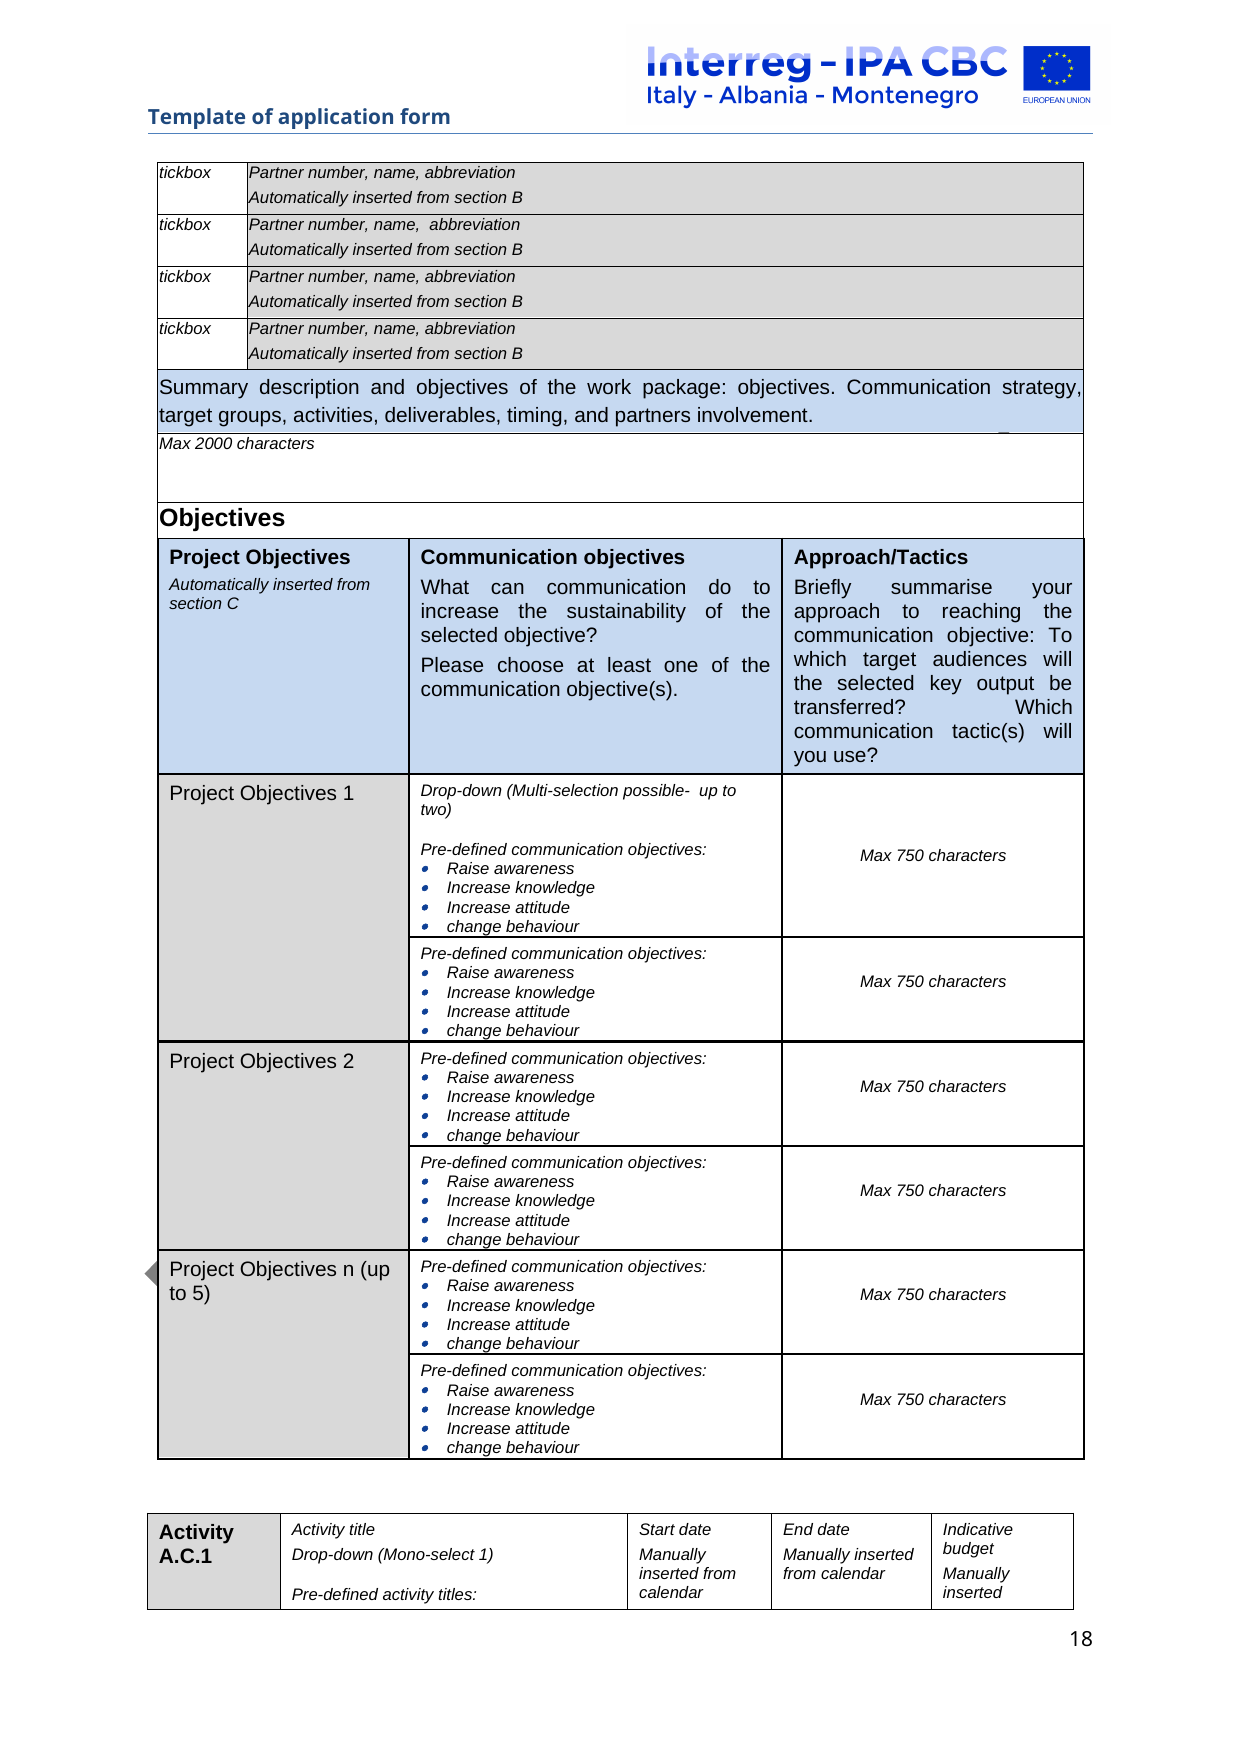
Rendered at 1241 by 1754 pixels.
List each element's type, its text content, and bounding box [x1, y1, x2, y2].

table_cell Project Objectives 1 [159, 775, 408, 1040]
table_cell Pre-defined communication objectives: Raise awareness Increase knowledge Increase attitude change behaviour [410, 1355, 781, 1457]
table_cell Pre-defined communication objectives: Raise awareness Increase knowledge Increase attitude change behaviour [410, 1251, 781, 1353]
table_cell Project Objectives 2 [159, 1043, 408, 1249]
table_cell tickbox [158, 163, 247, 214]
table_cell Partner number, name, abbreviation Automatically inserted from section B [248, 163, 1083, 214]
table_cell Max 2000 characters [158, 434, 1083, 502]
table_cell Objectives [158, 503, 1083, 538]
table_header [628, 1514, 771, 1609]
table_cell Pre-defined communication objectives: Raise awareness Increase knowledge Increase attitude change behaviour [410, 1043, 781, 1145]
table_cell Max 750 characters [783, 1147, 1083, 1249]
table_cell Max 750 characters [783, 1043, 1083, 1145]
table_cell tickbox [158, 215, 247, 266]
table_cell Pre-defined communication objectives: Raise awareness Increase knowledge Increase attitude change behaviour [410, 1147, 781, 1249]
table_cell Max 750 characters [783, 1355, 1083, 1457]
picture [626, 24, 1112, 125]
table_cell Drop-down (Multi-selection possible- up to two) Pre-defined communication objectives: Raise awareness Increase knowledge Increase attitude change behaviour [410, 775, 781, 936]
table_cell Communication objectives What can communication do to increase the sustainability of the selected objective? Please choose at least one of the communication objective(s). [410, 539, 781, 773]
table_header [281, 1514, 627, 1609]
table_cell Approach/Tactics Briefly summarise your approach to reaching the communication objective: To which target audiences will the selected key output be transferred? Which communication tactic(s) will you use? [783, 539, 1083, 773]
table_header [932, 1514, 1073, 1609]
table_cell Max 750 characters [783, 938, 1083, 1040]
table_cell Max 750 characters [783, 775, 1083, 936]
table_cell Partner number, name, abbreviation Automatically inserted from section B [248, 215, 1083, 266]
table_cell Summary description and objectives of the work package: objectives. Communication strategy, target groups, activities, deliverables, timing, and partners involvement. [158, 370, 1083, 432]
table_cell Max 750 characters [783, 1251, 1083, 1353]
table_cell Partner number, name, abbreviation Automatically inserted from section B [248, 267, 1083, 317]
table_cell tickbox [158, 319, 247, 369]
table_cell Project Objectives n (up to 5) [159, 1251, 408, 1457]
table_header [772, 1514, 931, 1609]
table_cell tickbox [158, 267, 247, 317]
table_cell Project Objectives Automatically inserted from section C [159, 539, 408, 773]
table_cell Partner number, name, abbreviation Automatically inserted from section B [248, 319, 1083, 369]
table_header Activity A.C.1 [148, 1514, 280, 1609]
table_cell Pre-defined communication objectives: Raise awareness Increase knowledge Increase attitude change behaviour [410, 938, 781, 1040]
